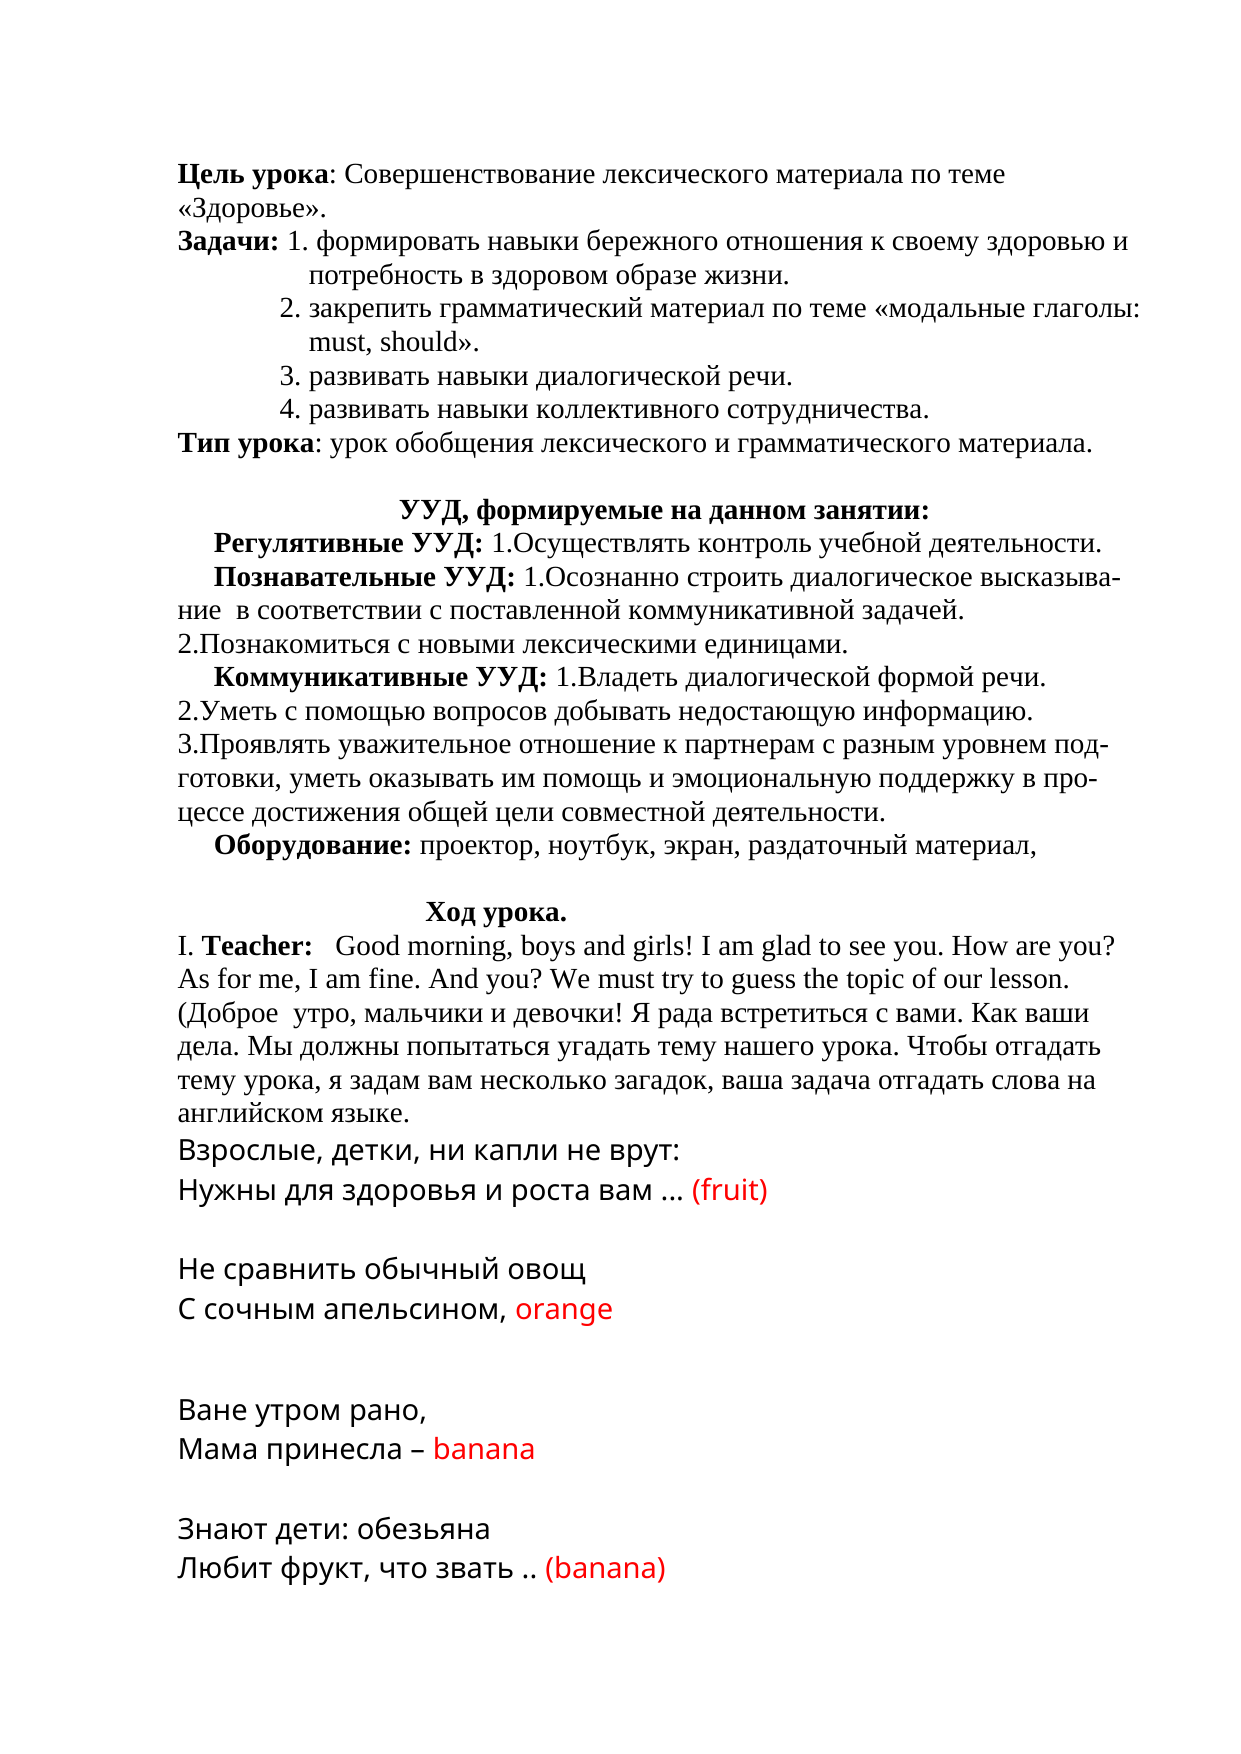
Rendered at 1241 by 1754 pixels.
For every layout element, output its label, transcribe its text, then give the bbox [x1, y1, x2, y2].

text Регулятивные УУД: 1.Осуществлять контроль учебной деятельности. [177, 525, 1152, 559]
text Задачи: 1. формировать навыки бережного отношения к своему здоровью и [177, 223, 1152, 257]
text Оборудование: проектор, ноутбук, экран, раздаточный материал, [177, 827, 1152, 861]
text цессе достижения общей цели совместной деятельности. [177, 794, 1152, 827]
text 3. развивать навыки диалогической речи. [177, 358, 1152, 391]
text 4. развивать навыки коллективного сотрудничества. [177, 391, 1152, 425]
text Не сравнить обычный овощ [177, 1248, 1152, 1288]
text 3.Проявлять уважительное отношение к партнерам с разным уровнем под- [177, 727, 1152, 760]
text 2.Познакомиться с новыми лексическими единицами. [177, 626, 1152, 659]
text must, should». [177, 324, 1152, 358]
text потребность в здоровом образе жизни. [177, 257, 1152, 291]
text I. Teacher: Good morning, boys and girls! I am glad to see you. How are you? As for me, I am fine. And you? We must try to guess the topic of our lesson. (Доброе утро, мальчики и девочки! Я рада встретиться с вами. Как ваши дела. Мы должны попытаться угадать тему нашего урока. Чтобы отгадать тему урока, я задам вам несколько загадок, ваша задача отгадать слова на английском языке. [177, 928, 1152, 1129]
text ние в соответствии с поставленной коммуникативной задачей. [177, 592, 1152, 626]
text Знают дети: обезьяна Любит фрукт, что звать .. (banana) [177, 1508, 1152, 1616]
text 2.Уметь с помощью вопросов добывать недостающую информацию. [177, 693, 1152, 727]
text готовки, уметь оказывать им помощь и эмоциональную поддержку в про- [177, 760, 1152, 794]
text Ване утром рано, [177, 1389, 1152, 1428]
text Мама принесла – banana [177, 1428, 1152, 1468]
text Цель урока: Совершенствование лексического материала по теме «Здоровье». [177, 156, 1152, 223]
text Тип урока: урок обобщения лексического и грамматического материала. [177, 425, 1152, 458]
text С сочным апельсином, orange [177, 1288, 1152, 1328]
text Ход урока. [177, 894, 1152, 928]
text Взрослые, детки, ни капли не врут: Нужны для здоровья и роста вам ... (fruit) [177, 1129, 1152, 1208]
text УУД, формируемые на данном занятии: [177, 492, 1152, 525]
text Познавательные УУД: 1.Осознанно строить диалогическое высказыва- [177, 559, 1152, 592]
text Коммуникативные УУД: 1.Владеть диалогической формой речи. [177, 659, 1152, 693]
text 2. закрепить грамматический материал по теме «модальные глаголы: [177, 291, 1152, 324]
